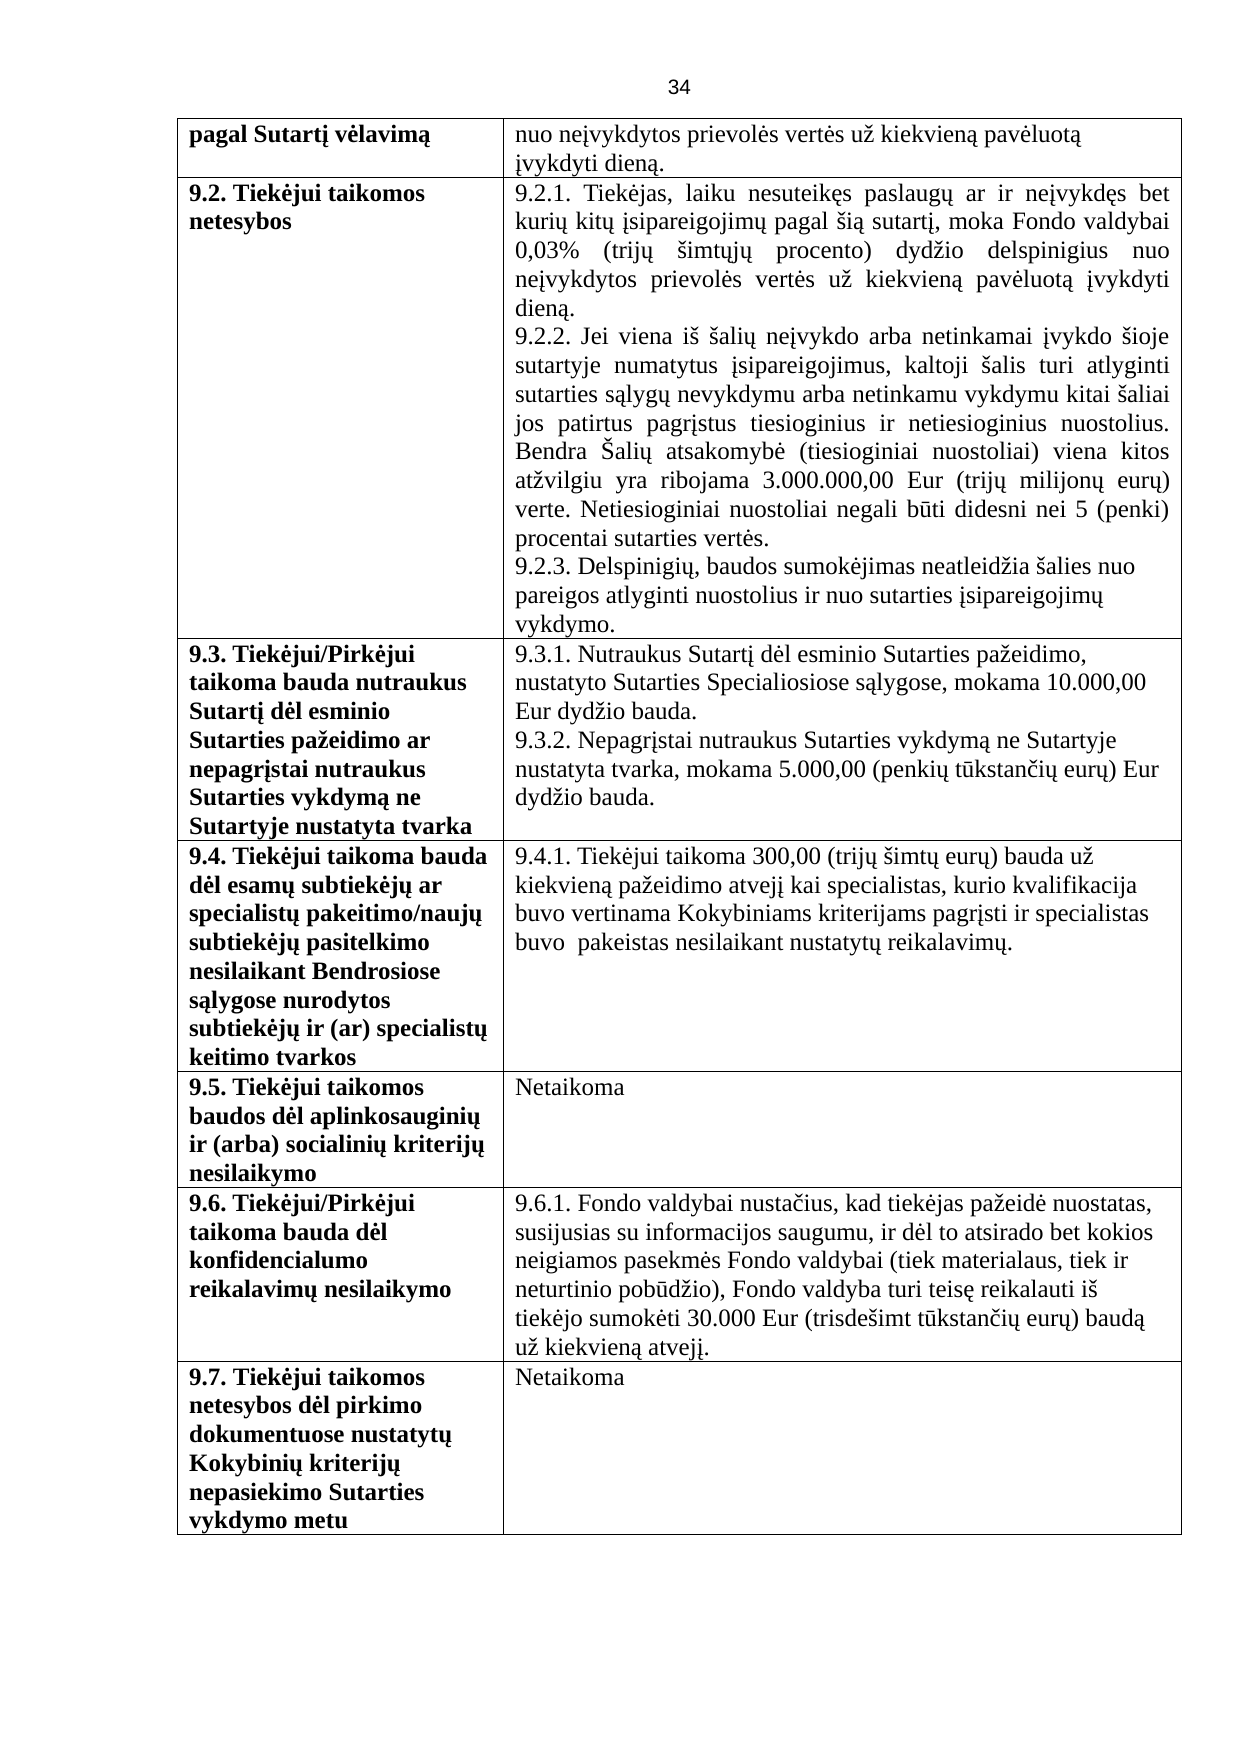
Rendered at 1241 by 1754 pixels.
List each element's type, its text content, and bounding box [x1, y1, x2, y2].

table_cell 9.6.1. Fondo valdybai nustačius, kad tiekėjas pažeidė nuostatas, susijusias su informacijos saugumu, ir dėl to atsirado bet kokios neigiamos pasekmės Fondo valdybai (tiek materialaus, tiek ir neturtinio pobūdžio), Fondo valdyba turi teisę reikalauti iš tiekėjo sumokėti 30.000 Eur (trisdešimt tūkstančių eurų) baudą už kiekvieną atvejį. [504, 1188, 1181, 1361]
table_cell 9.3. Tiekėjui/Pirkėjui taikoma bauda nutraukus Sutartį dėl esminio Sutarties pažeidimo ar nepagrįstai nutraukus Sutarties vykdymą ne Sutartyje nustatyta tvarka [178, 639, 503, 840]
table_cell 9.3.1. Nutraukus Sutartį dėl esminio Sutarties pažeidimo, nustatyto Sutarties Specialiosiose sąlygose, mokama 10.000,00 Eur dydžio bauda. 9.3.2. Nepagrįstai nutraukus Sutarties vykdymą ne Sutartyje nustatyta tvarka, mokama 5.000,00 (penkių tūkstančių eurų) Eur dydžio bauda. [504, 639, 1181, 840]
table_cell 9.4.1. Tiekėjui taikoma 300,00 (trijų šimtų eurų) bauda už kiekvieną pažeidimo atvejį kai specialistas, kurio kvalifikacija buvo vertinama Kokybiniams kriterijams pagrįsti ir specialistas buvo pakeistas nesilaikant nustatytų reikalavimų. [504, 841, 1181, 1071]
table_cell Netaikoma [504, 1362, 1181, 1534]
table_cell 9.5. Tiekėjui taikomos baudos dėl aplinkosauginių ir (arba) socialinių kriterijų nesilaikymo [178, 1072, 503, 1187]
table_cell 9.6. Tiekėjui/Pirkėjui taikoma bauda dėl konfidencialumo reikalavimų nesilaikymo [178, 1188, 503, 1361]
table_cell 9.4. Tiekėjui taikoma bauda dėl esamų subtiekėjų ar specialistų pakeitimo/naujų subtiekėjų pasitelkimo nesilaikant Bendrosiose sąlygose nurodytos subtiekėjų ir (ar) specialistų keitimo tvarkos [178, 841, 503, 1071]
table_cell 9.2.1. Tiekėjas, laiku nesuteikęs paslaugų ar ir neįvykdęs bet kurių kitų įsipareigojimų pagal šią sutartį, moka Fondo valdybai 0,03% (trijų šimtųjų procento) dydžio delspinigius nuo neįvykdytos prievolės vertės už kiekvieną pavėluotą įvykdyti dieną. 9.2.2. Jei viena iš šalių neįvykdo arba netinkamai įvykdo šioje sutartyje numatytus įsipareigojimus, kaltoji šalis turi atlyginti sutarties sąlygų nevykdymu arba netinkamu vykdymu kitai šaliai jos patirtus pagrįstus tiesioginius ir netiesioginius nuostolius. Bendra Šalių atsakomybė (tiesioginiai nuostoliai) viena kitos atžvilgiu yra ribojama 3.000.000,00 Eur (trijų milijonų eurų) verte. Netiesioginiai nuostoliai negali būti didesni nei 5 (penki) procentai sutarties vertės. 9.2.3. Delspinigių, baudos sumokėjimas neatleidžia šalies nuo pareigos atlyginti nuostolius ir nuo sutarties įsipareigojimų vykdymo. [504, 178, 1181, 638]
table_cell Netaikoma [504, 1072, 1181, 1187]
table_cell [504, 119, 1181, 177]
table_cell 9.7. Tiekėjui taikomos netesybos dėl pirkimo dokumentuose nustatytų Kokybinių kriterijų nepasiekimo Sutarties vykdymo metu [178, 1362, 503, 1534]
table_cell 9.2. Tiekėjui taikomos netesybos [178, 178, 503, 638]
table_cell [178, 119, 503, 177]
